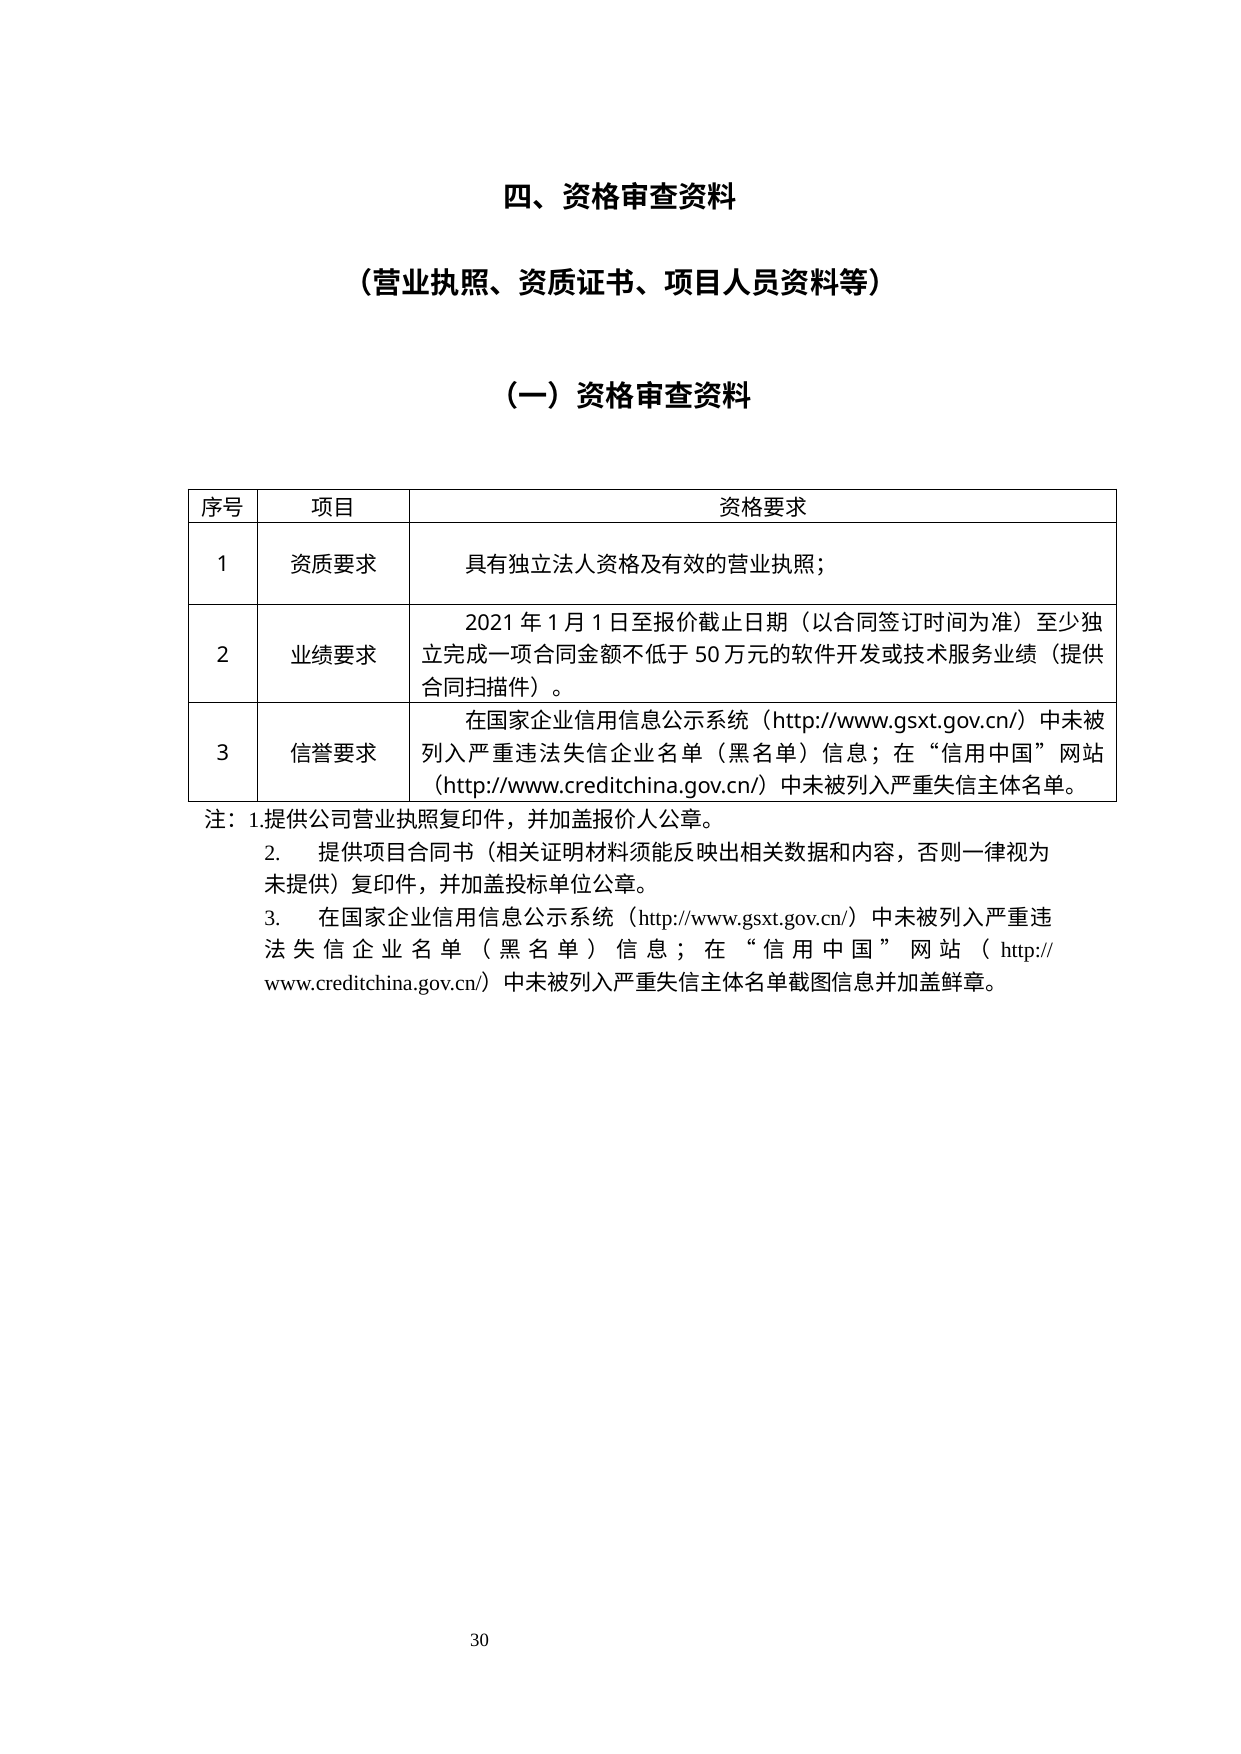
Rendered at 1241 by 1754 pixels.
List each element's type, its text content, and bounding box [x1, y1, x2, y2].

list 在国家企业信用信息公示系统（http://www.gsxt.gov.cn/）中未被列入严重违法失信企业名单（黑名单）信息；在“信用中国”网站（http://www.creditchina.gov.cn/）中未被列入严重失信主体名单截图信息并加盖鲜章。 [264, 899, 1053, 997]
text 注：1.提供公司营业执照复印件，并加盖报价人公章。 [187, 802, 1053, 834]
table_cell 2021年1月1日至报价截止日期（以合同签订时间为准）至少独立完成一项合同金额不低于50万元的软件开发或技术服务业绩（提供合同扫描件）。 [410, 605, 1116, 702]
table_cell 具有独立法人资格及有效的营业执照； [410, 523, 1116, 604]
subtitle （营业执照、资质证书、项目人员资料等） [187, 248, 1053, 313]
subtitle 四、资格审查资料 [187, 162, 1053, 227]
table_cell 资质要求 [258, 523, 409, 604]
subtitle （一）资格审查资料 [187, 361, 1053, 426]
table_cell 3 [189, 703, 257, 801]
table_header 资格要求 [410, 490, 1116, 522]
table_cell 信誉要求 [258, 703, 409, 801]
list 提供项目合同书（相关证明材料须能反映出相关数据和内容，否则一律视为未提供）复印件，并加盖投标单位公章。 [264, 834, 1053, 899]
table_header 序号 [189, 490, 257, 522]
table_cell 在国家企业信用信息公示系统（http://www.gsxt.gov.cn/）中未被列入严重违法失信企业名单（黑名单）信息；在“信用中国”网站（http://www.creditchina.gov.cn/）中未被列入严重失信主体名单。 [410, 703, 1116, 801]
table_header 项目 [258, 490, 409, 522]
table_cell 2 [189, 605, 257, 702]
table_cell 1 [189, 523, 257, 604]
table_cell 业绩要求 [258, 605, 409, 702]
